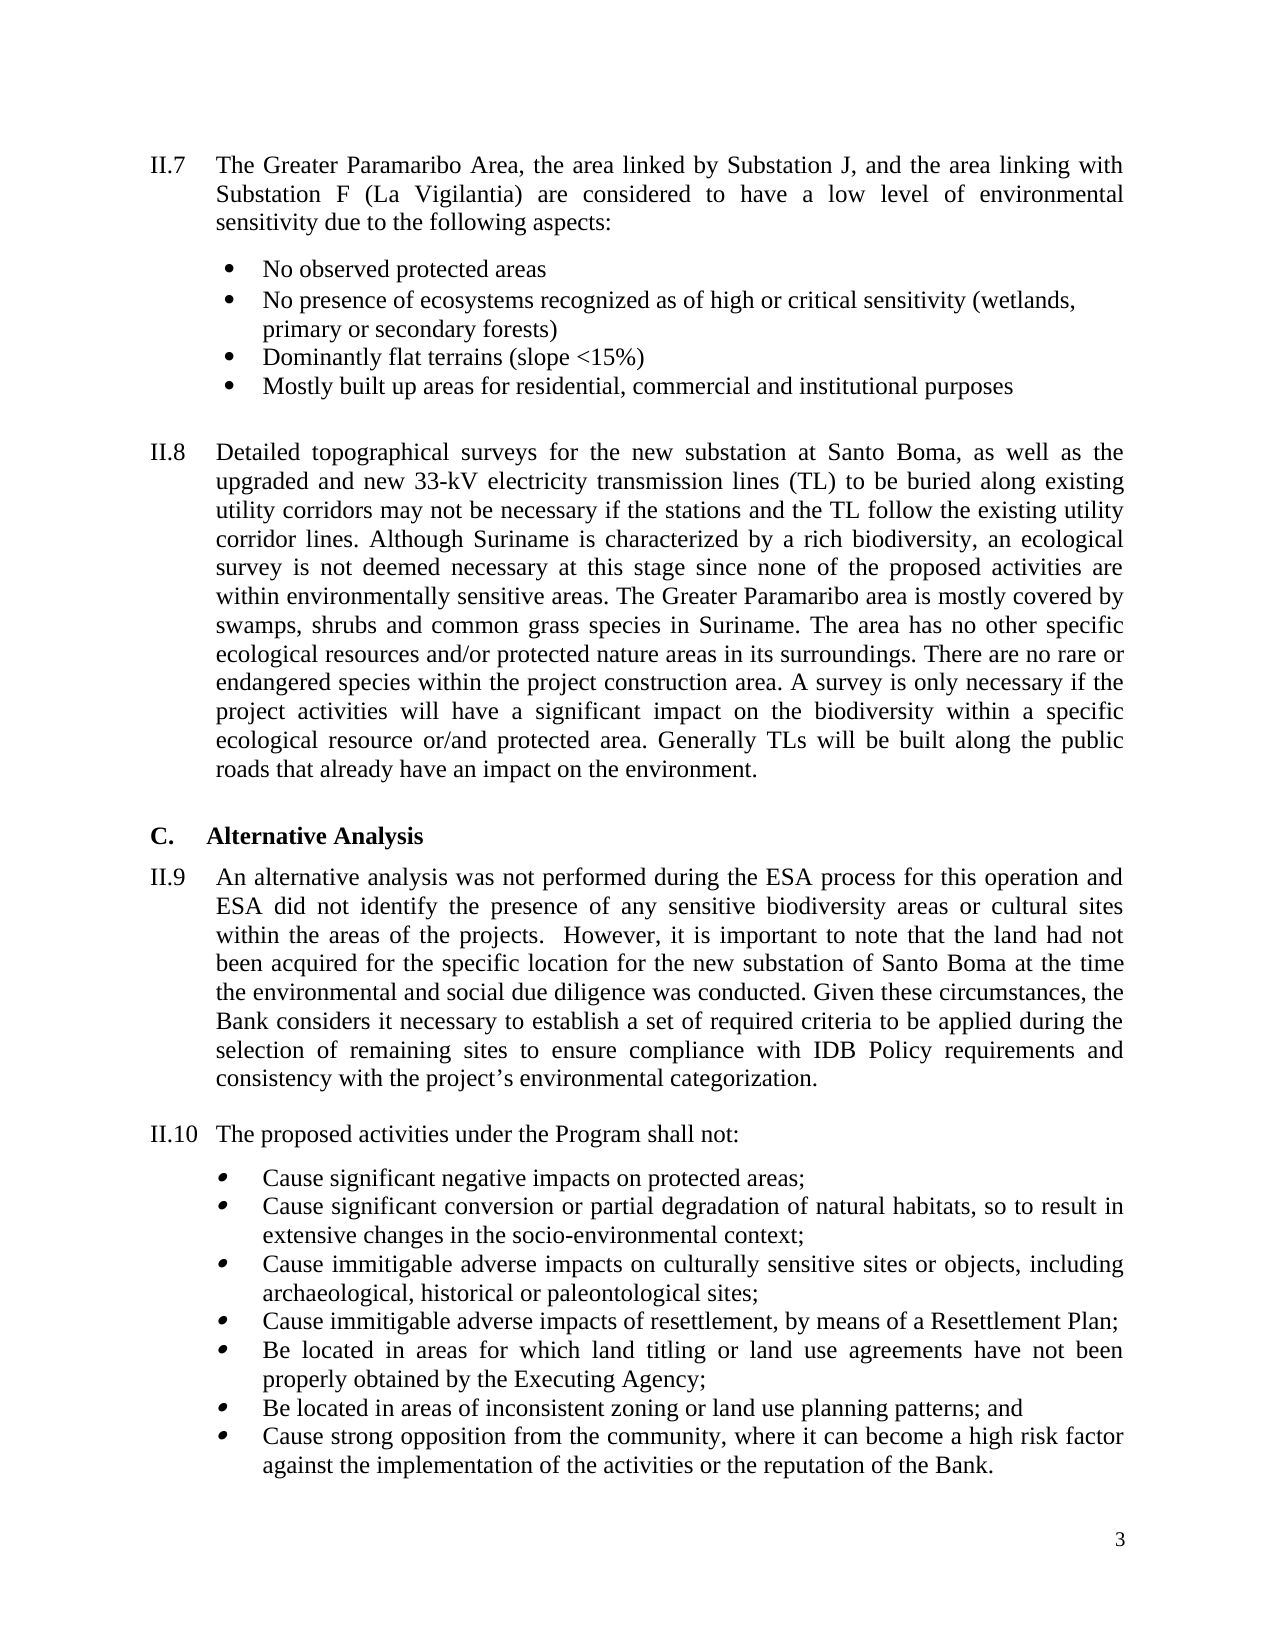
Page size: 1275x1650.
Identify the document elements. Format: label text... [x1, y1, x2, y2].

list No presence of ecosystems recognized as of high or critical sensitivity (wetlands, primary or secondary forests) [225, 285, 1125, 342]
list Cause strong opposition from the community, where it can become a high risk factor against the implementation of the activities or the reputation of the Bank. [216, 1421, 1125, 1479]
list Mostly built up areas for residential, commercial and institutional purposes [225, 371, 1125, 400]
list The Greater Paramaribo Area, the area linked by Substation J, and the area linking with Substation F (La Vigilantia) are considered to have a low level of environmental sensitivity due to the following aspects: [150, 150, 1125, 236]
list The proposed activities under the Program shall not: [150, 1119, 1125, 1148]
list No observed protected areas [225, 251, 1125, 285]
list An alternative analysis was not performed during the ESA process for this operation and ESA did not identify the presence of any sensitive biodiversity areas or cultural sites within the areas of the projects. However, it is important to note that the land had not been acquired for the specific location for the new substation of Santo Boma at the time the environmental and social due diligence was conducted. Given these circumstances, the Bank considers it necessary to establish a set of required criteria to be applied during the selection of remaining sites to ensure compliance with IDB Policy requirements and consistency with the project’s environmental categorization. [150, 862, 1125, 1092]
list Cause significant conversion or partial degradation of natural habitats, so to result in extensive changes in the socio-environmental context; [216, 1191, 1125, 1249]
list Cause significant negative impacts on protected areas; [216, 1163, 1125, 1191]
list Cause immitigable adverse impacts on culturally sensitive sites or objects, including archaeological, historical or paleontological sites; [216, 1249, 1125, 1306]
list Detailed topographical surveys for the new substation at Santo Boma, as well as the upgraded and new 33-kV electricity transmission lines (TL) to be buried along existing utility corridors may not be necessary if the stations and the TL follow the existing utility corridor lines. Although Suriname is characterized by a rich biodiversity, an ecological survey is not deemed necessary at this stage since none of the proposed activities are within environmentally sensitive areas. The Greater Paramaribo area is mostly covered by swamps, shrubs and common grass species in Suriname. The area has no other specific ecological resources and/or protected nature areas in its surroundings. There are no rare or endangered species within the project construction area. A survey is only necessary if the project activities will have a significant impact on the biodiversity within a specific ecological resource or/and protected area. Generally TLs will be built along the public roads that already have an impact on the environment. [150, 437, 1125, 782]
list Be located in areas of inconsistent zoning or land use planning patterns; and [216, 1393, 1125, 1421]
list Cause immitigable adverse impacts of resettlement, by means of a Resettlement Plan; [216, 1306, 1125, 1335]
list Be located in areas for which land titling or land use agreements have not been properly obtained by the Executing Agency; [216, 1335, 1125, 1393]
list Dominantly flat terrains (slope <15%) [225, 342, 1125, 371]
list Alternative Analysis [150, 821, 1125, 850]
